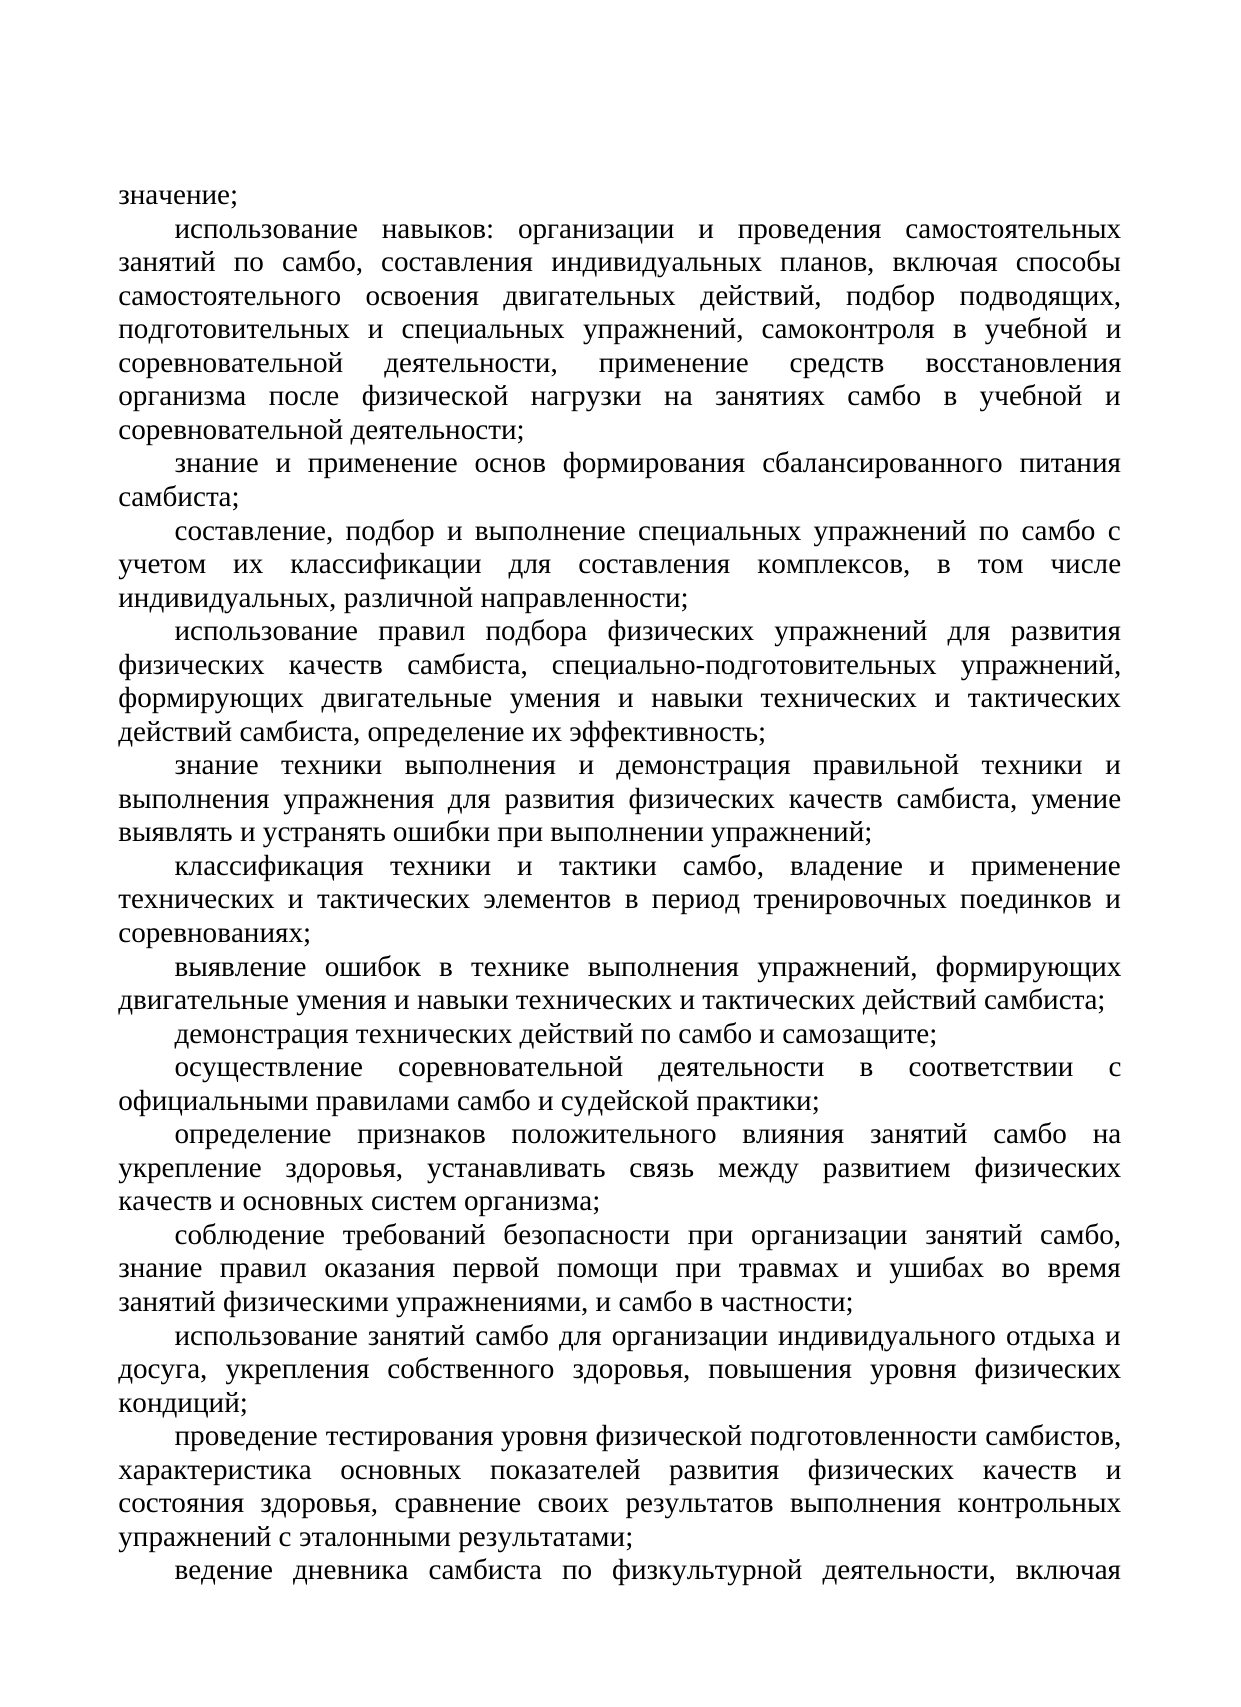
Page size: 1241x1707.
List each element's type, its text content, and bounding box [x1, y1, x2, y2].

text соблюдение требований безопасности при организации занятий самбо, знание правил оказания первой помощи при травмах и ушибах во время занятий физическими упражнениями, и самбо в частности; [118, 1217, 1122, 1318]
text составление, подбор и выполнение специальных упражнений по самбо с учетом их классификации для составления комплексов, в том числе индивидуальных, различной направленности; [118, 513, 1122, 613]
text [118, 1552, 1122, 1586]
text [118, 177, 1122, 211]
text классификация техники и тактики самбо, владение и применение технических и тактических элементов в период тренировочных поединков и соревнованиях; [118, 848, 1122, 949]
text использование занятий самбо для организации индивидуального отдыха и досуга, укрепления собственного здоровья, повышения уровня физических кондиций; [118, 1318, 1122, 1418]
text использование правил подбора физических упражнений для развития физических качеств самбиста, специально-подготовительных упражнений, формирующих двигательные умения и навыки технических и тактических действий самбиста, определение их эффективность; [118, 613, 1122, 747]
text проведение тестирования уровня физической подготовленности самбистов, характеристика основных показателей развития физических качеств и состояния здоровья, сравнение своих результатов выполнения контрольных упражнений с эталонными результатами; [118, 1418, 1122, 1552]
text выявление ошибок в технике выполнения упражнений, формирующих двигательные умения и навыки технических и тактических действий самбиста; [118, 949, 1122, 1016]
text использование навыков: организации и проведения самостоятельных занятий по самбо, составления индивидуальных планов, включая способы самостоятельного освоения двигательных действий, подбор подводящих, подготовительных и специальных упражнений, самоконтроля в учебной и соревновательной деятельности, применение средств восстановления организма после физической нагрузки на занятиях самбо в учебной и соревновательной деятельности; [118, 211, 1122, 446]
text знание техники выполнения и демонстрация правильной техники и выполнения упражнения для развития физических качеств самбиста, умение выявлять и устранять ошибки при выполнении упражнений; [118, 747, 1122, 848]
text знание и применение основ формирования сбалансированного питания самбиста; [118, 446, 1122, 513]
text демонстрация технических действий по самбо и самозащите; [118, 1016, 1122, 1049]
text определение признаков положительного влияния занятий самбо на укрепление здоровья, устанавливать связь между развитием физических качеств и основных систем организма; [118, 1116, 1122, 1217]
text осуществление соревновательной деятельности в соответствии с официальными правилами самбо и судейской практики; [118, 1049, 1122, 1116]
